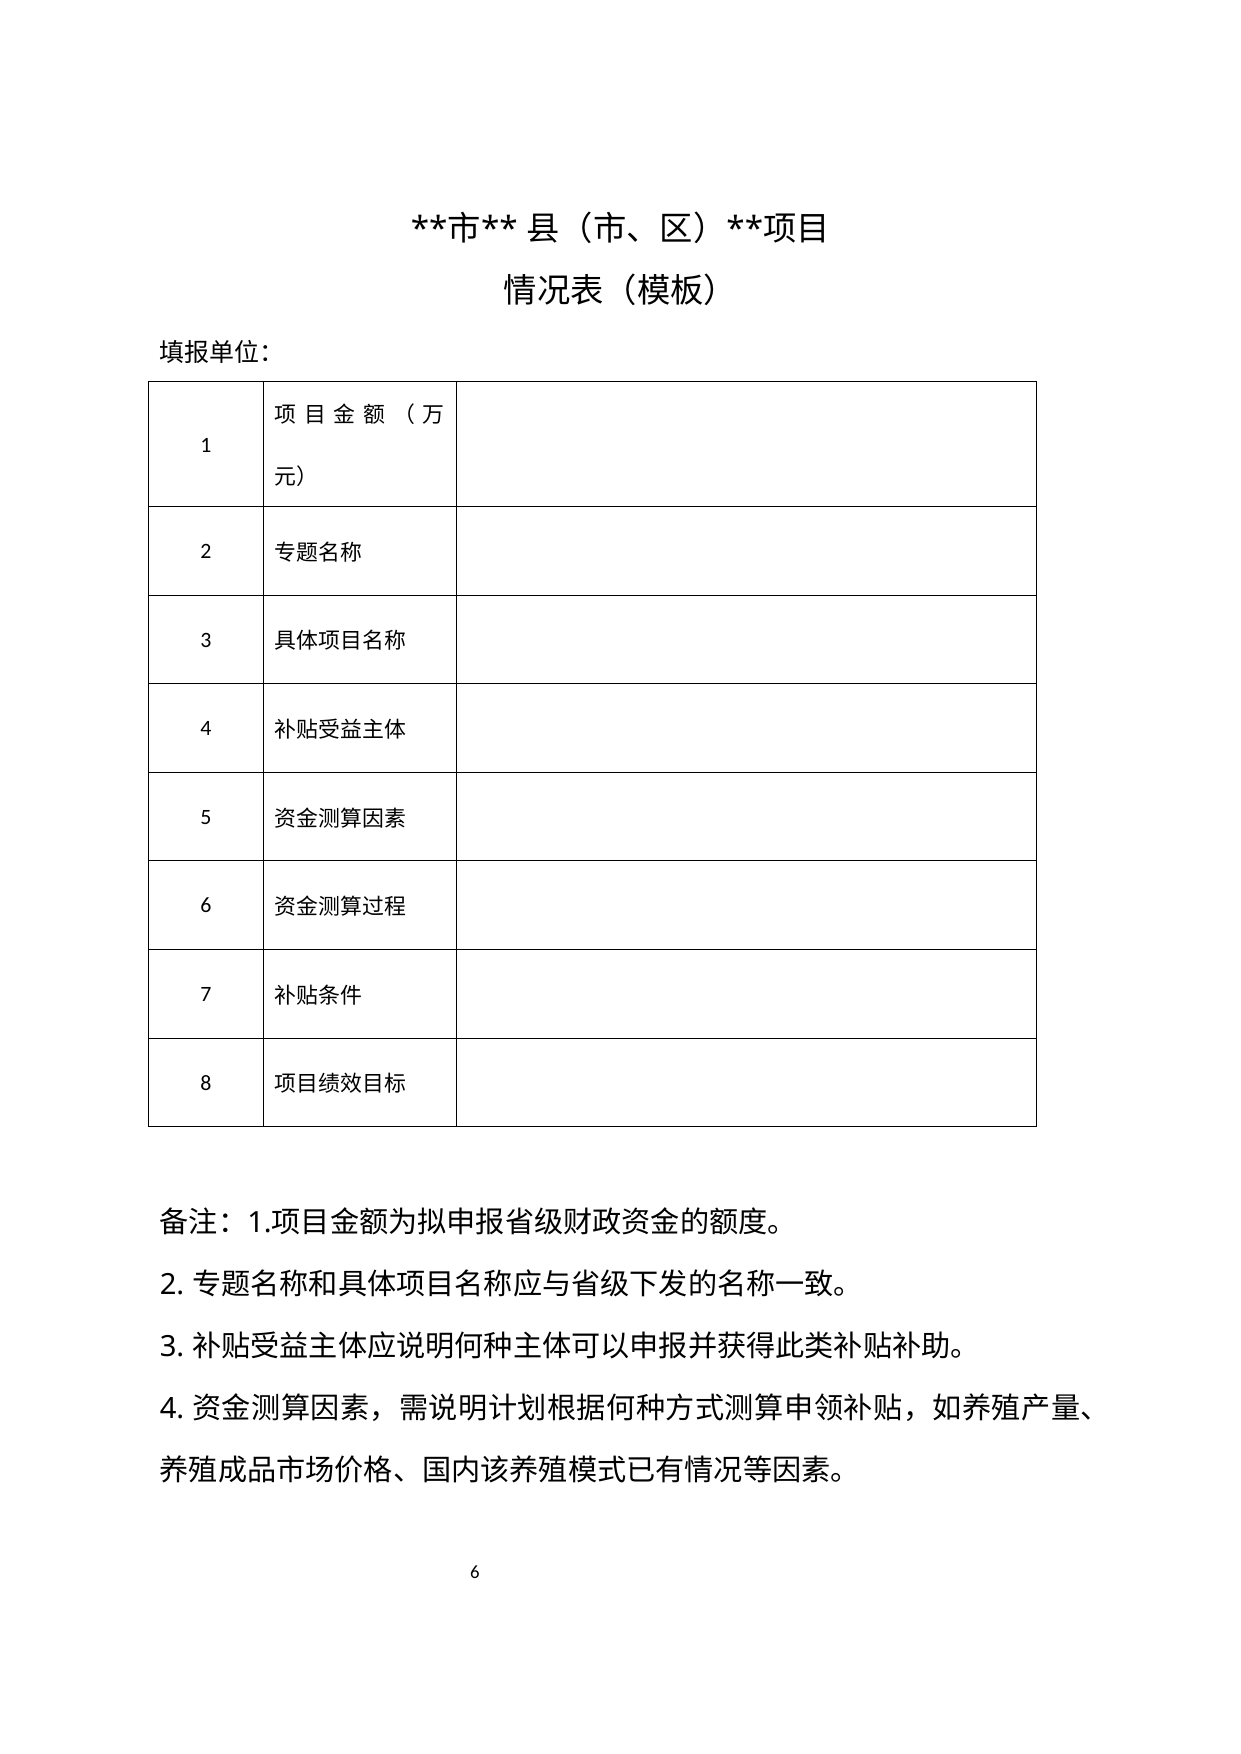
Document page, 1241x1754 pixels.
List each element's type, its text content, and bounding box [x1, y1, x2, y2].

table_cell [457, 684, 1036, 772]
table_cell 8 [149, 1039, 263, 1126]
table_cell [457, 596, 1036, 683]
table_cell [457, 950, 1036, 1037]
list 专题名称和具体项目名称应与省级下发的名称一致。 [159, 1251, 1081, 1313]
table_cell 4 [149, 684, 263, 772]
table_cell [457, 773, 1036, 860]
table_cell 资金测算因素 [264, 773, 456, 860]
table_cell 补贴条件 [264, 950, 456, 1037]
table_header 1 [149, 382, 263, 506]
list 补贴受益主体应说明何种主体可以申报并获得此类补贴补助。 [159, 1313, 1081, 1375]
table_cell 6 [149, 861, 263, 949]
table_cell 3 [149, 596, 263, 683]
table_cell 资金测算过程 [264, 861, 456, 949]
table_cell [457, 861, 1036, 949]
text 情况表（模板） [159, 257, 1081, 319]
table_cell 项目绩效目标 [264, 1039, 456, 1126]
text **市** 县（市、区）**项目 [159, 195, 1081, 257]
table_cell 5 [149, 773, 263, 860]
text 填报单位： [159, 319, 1081, 381]
list 资金测算因素，需说明计划根据何种方式测算申领补贴，如养殖产量、养殖成品市场价格、国内该养殖模式已有情况等因素。 [159, 1375, 1081, 1499]
text 备注：1.项目金额为拟申报省级财政资金的额度。 [159, 1189, 1081, 1251]
table_cell [457, 507, 1036, 595]
table_cell 补贴受益主体 [264, 684, 456, 772]
table_cell 7 [149, 950, 263, 1037]
table_header [457, 382, 1036, 506]
table_cell 专题名称 [264, 507, 456, 595]
table_cell 具体项目名称 [264, 596, 456, 683]
table_cell 2 [149, 507, 263, 595]
table_header 项目金额（万元） [264, 382, 456, 506]
table_cell [457, 1039, 1036, 1126]
